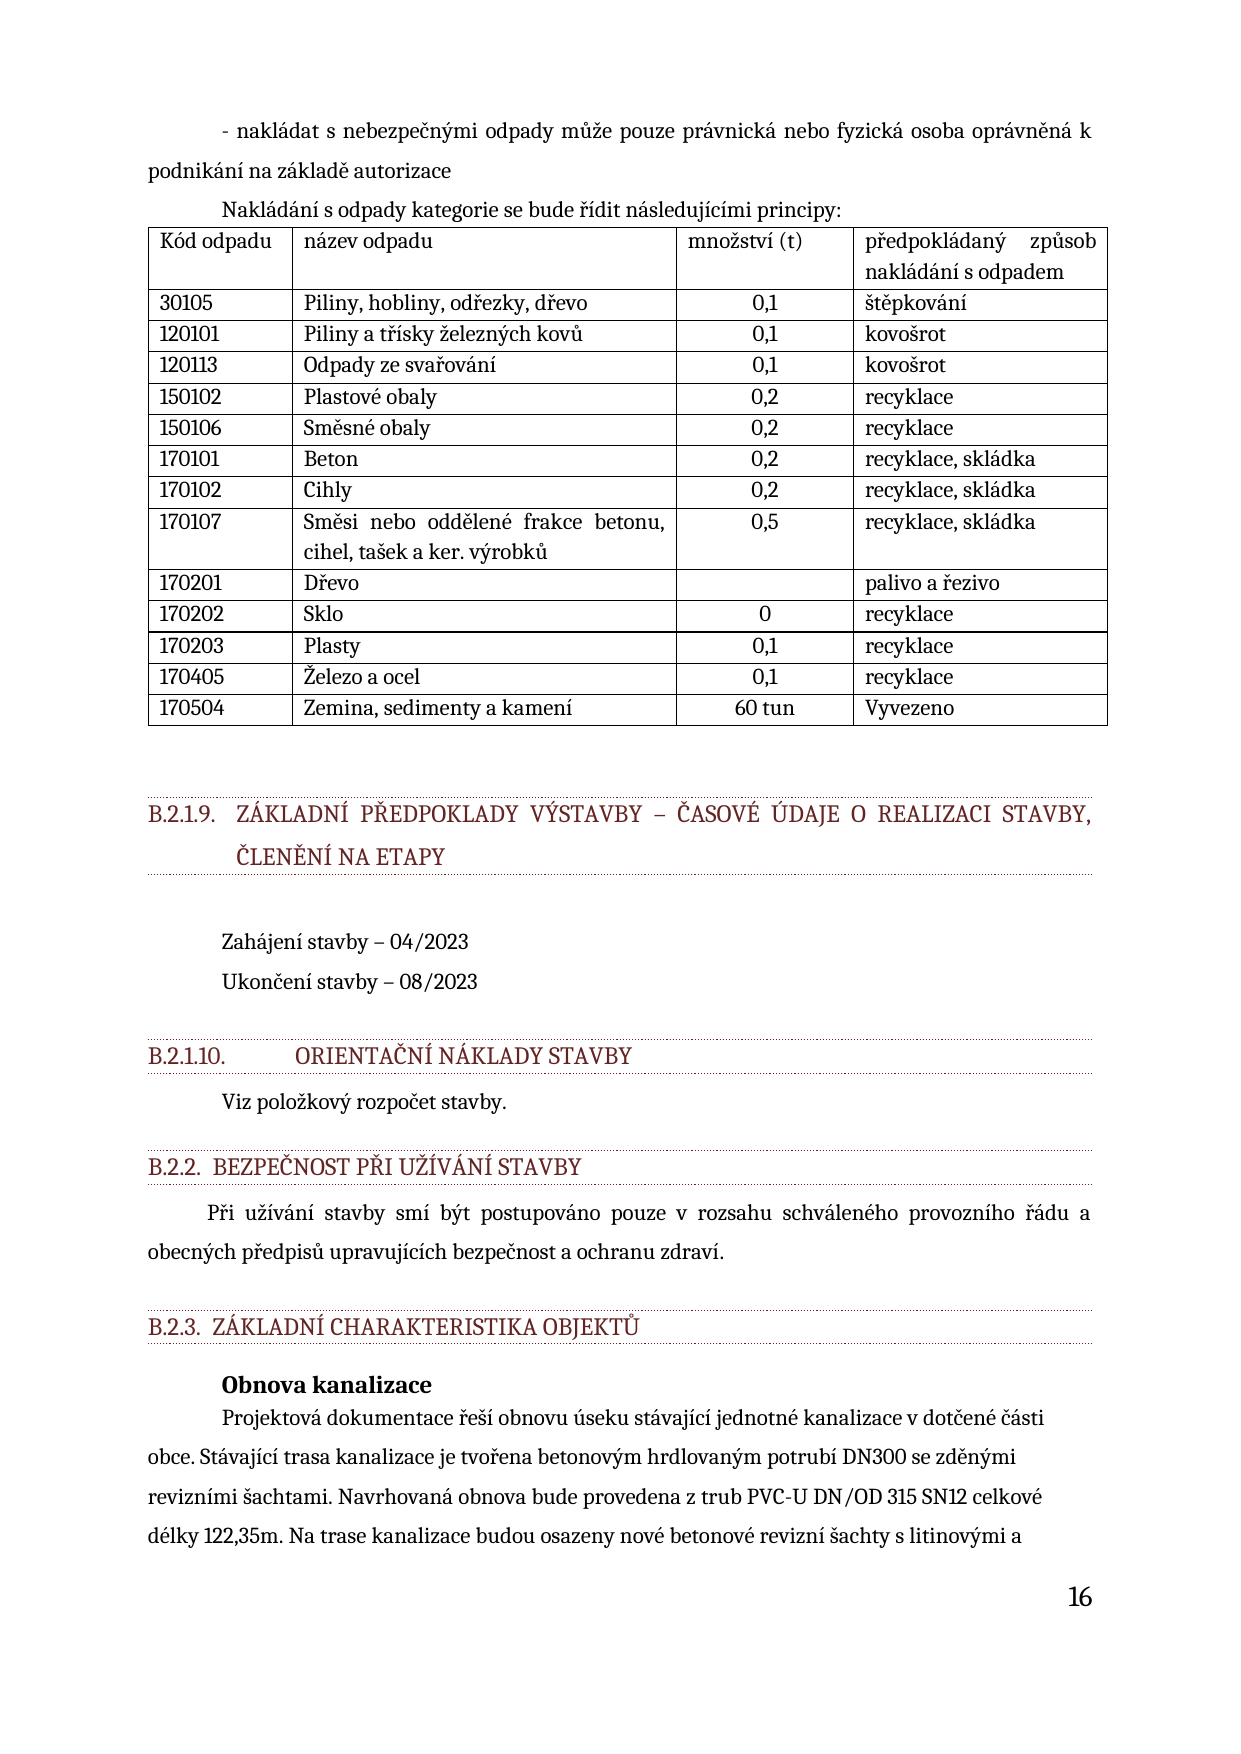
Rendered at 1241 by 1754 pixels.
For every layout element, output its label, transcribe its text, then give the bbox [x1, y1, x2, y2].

table_cell Vyvezeno [854, 695, 1107, 725]
table_cell 0 [677, 601, 853, 631]
table_cell 0,1 [677, 664, 853, 694]
table_cell 170202 [149, 601, 292, 631]
table_cell 150106 [149, 415, 292, 445]
table_header Kód odpadu [149, 228, 292, 289]
text Obnova kanalizace [222, 1371, 1092, 1400]
subtitle Bezpečnost při užívání stavby [148, 1150, 1092, 1185]
text - nakládat s nebezpečnými odpady může pouze právnická nebo fyzická osoba oprávněná k podnikání na základě autorizace [148, 118, 1092, 184]
table_cell Plastové obaly [293, 384, 676, 414]
subtitle základní předpoklady výstavby – časové údaje o realizaci stavby, členění na etapy [148, 797, 1092, 875]
table_cell Plasty [293, 633, 676, 663]
text Zahájení stavby – 04/2023 [148, 929, 1092, 955]
table_cell 0,5 [677, 509, 853, 569]
table_cell recyklace [854, 633, 1107, 663]
table_cell Piliny, hobliny, odřezky, dřevo [293, 290, 676, 320]
table_cell 120113 [149, 352, 292, 382]
table_cell 170102 [149, 477, 292, 507]
table_cell 170405 [149, 664, 292, 694]
table_cell Odpady ze svařování [293, 352, 676, 382]
table_cell 170201 [149, 570, 292, 600]
table_cell Piliny a třísky železných kovů [293, 321, 676, 351]
table_cell Směsi nebo oddělené frakce betonu, cihel, tašek a ker. výrobků [293, 509, 676, 569]
table_cell Cihly [293, 477, 676, 507]
subtitle orientační náklady stavby [148, 1039, 1092, 1074]
table_cell 170101 [149, 446, 292, 476]
table_cell 60 tun [677, 695, 853, 725]
table_cell recyklace, skládka [854, 477, 1107, 507]
subtitle základní charakteristika objektů [148, 1309, 1092, 1344]
table_cell recyklace [854, 601, 1107, 631]
table_header název odpadu [293, 228, 676, 289]
table_cell Zemina, sedimenty a kamení [293, 695, 676, 725]
table_cell 0,2 [677, 477, 853, 507]
text Nakládání s odpady kategorie se bude řídit následujícími principy: [148, 197, 1092, 223]
table_cell Železo a ocel [293, 664, 676, 694]
table_cell recyklace [854, 384, 1107, 414]
table_cell palivo a řezivo [854, 570, 1107, 600]
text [148, 1404, 1092, 1549]
table_cell Sklo [293, 601, 676, 631]
table_cell 0,1 [677, 321, 853, 351]
table_cell 150102 [149, 384, 292, 414]
table_header množství (t) [677, 228, 853, 289]
table_cell 0,1 [677, 352, 853, 382]
table_cell recyklace [854, 415, 1107, 445]
table_cell recyklace [854, 664, 1107, 694]
table_header předpokládaný způsob nakládání s odpadem [854, 228, 1107, 289]
table_cell Směsné obaly [293, 415, 676, 445]
table_cell Beton [293, 446, 676, 476]
table_cell kovošrot [854, 352, 1107, 382]
table_cell štěpkování [854, 290, 1107, 320]
table_cell 170203 [149, 633, 292, 663]
text Při užívání stavby smí být postupováno pouze v rozsahu schváleného provozního řádu a obecných předpisů upravujících bezpečnost a ochranu zdraví. [148, 1199, 1092, 1265]
text Viz položkový rozpočet stavby. [148, 1088, 1092, 1115]
table_cell [677, 570, 853, 600]
table_cell recyklace, skládka [854, 446, 1107, 476]
table_cell kovošrot [854, 321, 1107, 351]
table_cell 0,2 [677, 446, 853, 476]
table_cell 0,1 [677, 290, 853, 320]
table_cell 120101 [149, 321, 292, 351]
table_cell 0,1 [677, 633, 853, 663]
table_cell Dřevo [293, 570, 676, 600]
table_cell 170107 [149, 509, 292, 569]
text Ukončení stavby – 08/2023 [148, 968, 1092, 995]
table_cell recyklace, skládka [854, 509, 1107, 569]
table_cell 0,2 [677, 415, 853, 445]
table_cell 30105 [149, 290, 292, 320]
table_cell 170504 [149, 695, 292, 725]
table_cell 0,2 [677, 384, 853, 414]
